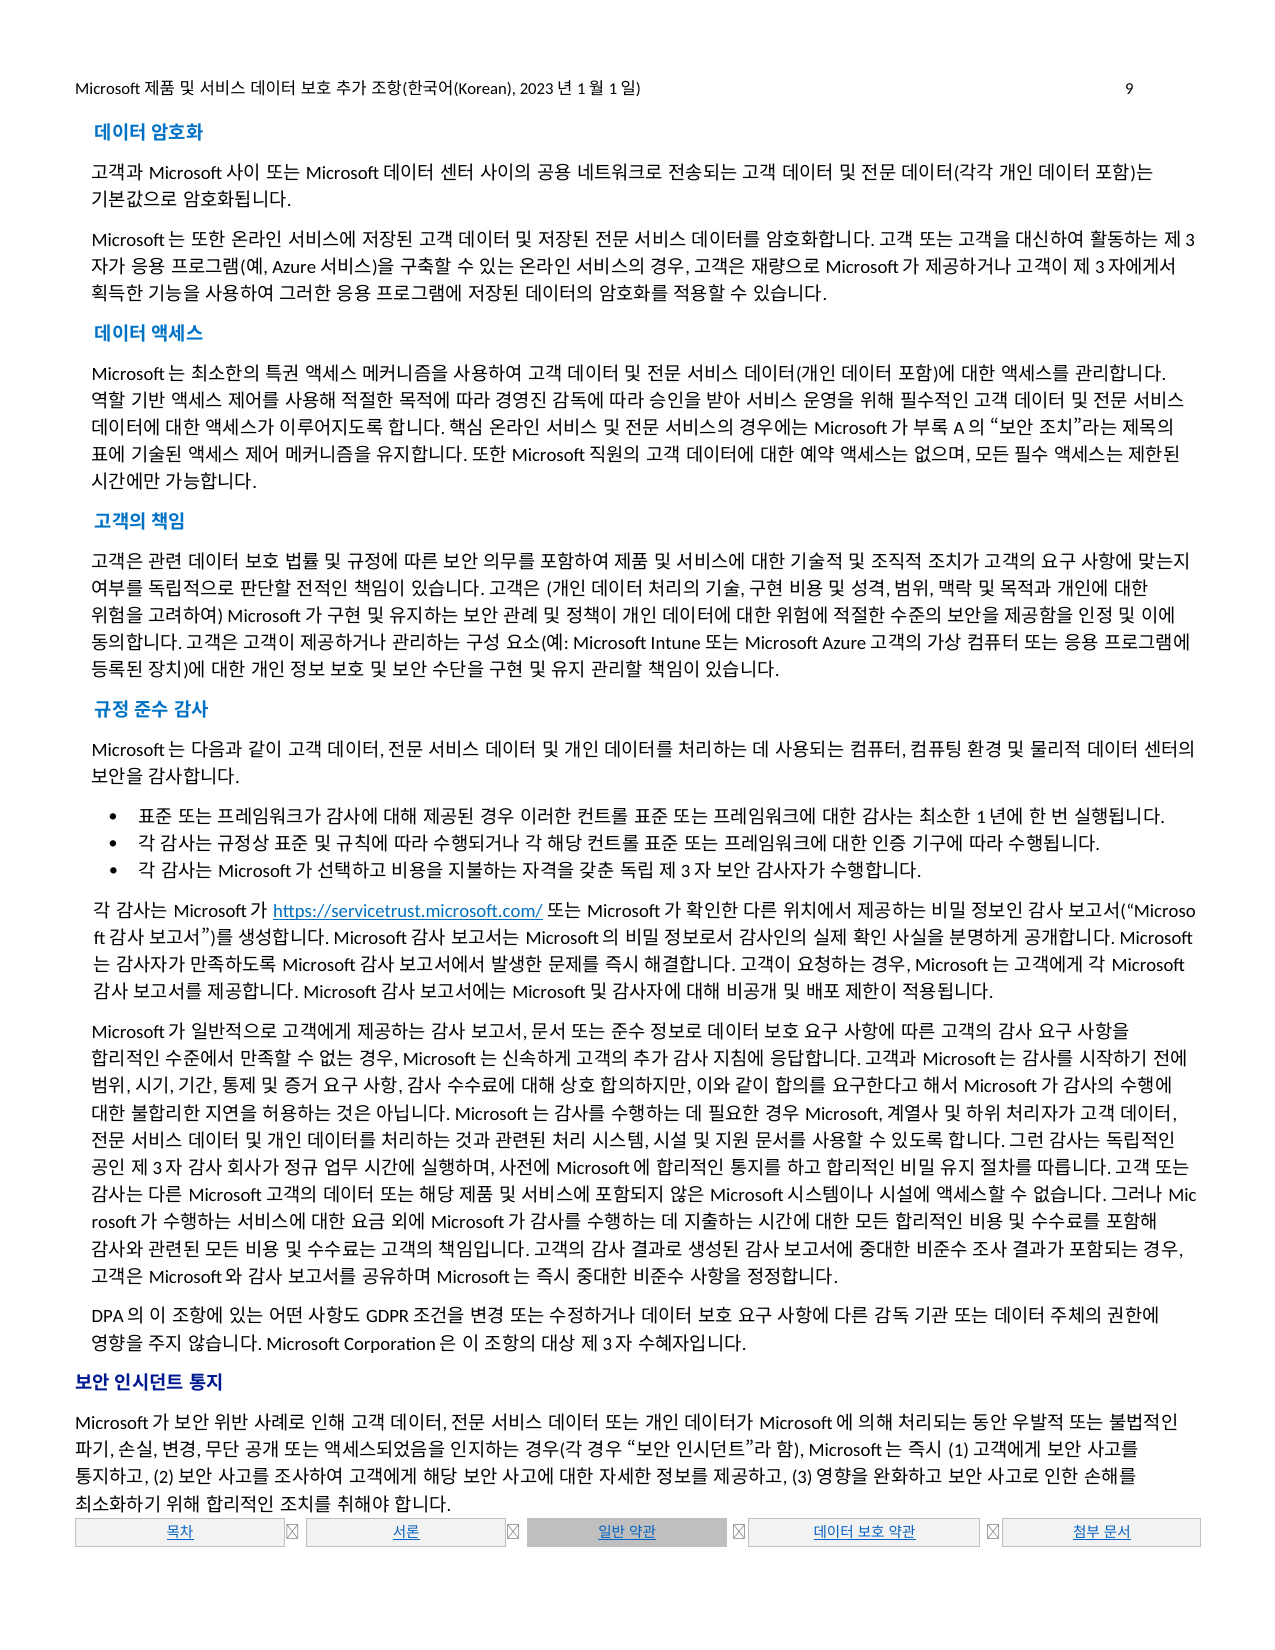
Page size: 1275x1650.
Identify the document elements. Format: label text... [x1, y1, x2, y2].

list Microsoft는 최소한의 특권 액세스 메커니즘을 사용하여 고객 데이터 및 전문 서비스 데이터(개인 데이터 포함)에 대한 액세스를 관리합니다. 역할 기반 액세스 제어를 사용해 적절한 목적에 따라 경영진 감독에 따라 승인을 받아 서비스 운영을 위해 필수적인 고객 데이터 및 전문 서비스 데이터에 대한 액세스가 이루어지도록 합니다. 핵심 온라인 서비스 및 전문 서비스의 경우에는 Microsoft가 부록 A의 “보안 조치”라는 제목의 표에 기술된 액세스 제어 메커니즘을 유지합니다. 또한 Microsoft 직원의 고객 데이터에 대한 예약 액세스는 없으며, 모든 필수 액세스는 제한된 시간에만 가능합니다. [91, 358, 1200, 494]
list 표준 또는 프레임워크가 감사에 대해 제공된 경우 이러한 컨트롤 표준 또는 프레임워크에 대한 감사는 최소한 1년에 한 번 실행됩니다. [109, 801, 1200, 828]
list 고객의 책임 [94, 507, 1200, 534]
list Microsoft는 또한 온라인 서비스에 저장된 고객 데이터 및 저장된 전문 서비스 데이터를 암호화합니다. 고객 또는 고객을 대신하여 활동하는 제3자가 응용 프로그램(예, Azure 서비스)을 구축할 수 있는 온라인 서비스의 경우, 고객은 재량으로 Microsoft가 제공하거나 고객이 제3자에게서 획득한 기능을 사용하여 그러한 응용 프로그램에 저장된 데이터의 암호화를 적용할 수 있습니다. [91, 224, 1200, 306]
list 고객과 Microsoft 사이 또는 Microsoft 데이터 센터 사이의 공용 네트워크로 전송되는 고객 데이터 및 전문 데이터(각각 개인 데이터 포함)는 기본값으로 암호화됩니다. [91, 158, 1200, 212]
list 데이터 암호화 [94, 118, 1200, 145]
list Microsoft는 다음과 같이 고객 데이터, 전문 서비스 데이터 및 개인 데이터를 처리하는 데 사용되는 컴퓨터, 컴퓨팅 환경 및 물리적 데이터 센터의 보안을 감사합니다. [91, 734, 1200, 789]
list Microsoft가 일반적으로 고객에게 제공하는 감사 보고서, 문서 또는 준수 정보로 데이터 보호 요구 사항에 따른 고객의 감사 요구 사항을 합리적인 수준에서 만족할 수 없는 경우, Microsoft는 신속하게 고객의 추가 감사 지침에 응답합니다. 고객과 Microsoft는 감사를 시작하기 전에 범위, 시기, 기간, 통제 및 증거 요구 사항, 감사 수수료에 대해 상호 합의하지만, 이와 같이 합의를 요구한다고 해서 Microsoft가 감사의 수행에 대한 불합리한 지연을 허용하는 것은 아닙니다. Microsoft는 감사를 수행하는 데 필요한 경우 Microsoft, 계열사 및 하위 처리자가 고객 데이터, 전문 서비스 데이터 및 개인 데이터를 처리하는 것과 관련된 처리 시스템, 시설 및 지원 문서를 사용할 수 있도록 합니다. 그런 감사는 독립적인 공인 제3자 감사 회사가 정규 업무 시간에 실행하며, 사전에 Microsoft에 합리적인 통지를 하고 합리적인 비밀 유지 절차를 따릅니다. 고객 또는 감사는 다른 Microsoft 고객의 데이터 또는 해당 제품 및 서비스에 포함되지 않은 Microsoft 시스템이나 시설에 액세스할 수 없습니다. 그러나 Microsoft가 수행하는 서비스에 대한 요금 외에 Microsoft가 감사를 수행하는 데 지출하는 시간에 대한 모든 합리적인 비용 및 수수료를 포함해 감사와 관련된 모든 비용 및 수수료는 고객의 책임입니다. 고객의 감사 결과로 생성된 감사 보고서에 중대한 비준수 조사 결과가 포함되는 경우, 고객은 Microsoft와 감사 보고서를 공유하며 Microsoft는 즉시 중대한 비준수 사항을 정정합니다. [91, 1017, 1200, 1288]
list 각 감사는 규정상 표준 및 규칙에 따라 수행되거나 각 해당 컨트롤 표준 또는 프레임워크에 대한 인증 기구에 따라 수행됩니다. [109, 828, 1200, 856]
list 각 감사는 Microsoft가 선택하고 비용을 지불하는 자격을 갖춘 독립 제3자 보안 감사자가 수행합니다. [110, 856, 1200, 883]
list 고객은 관련 데이터 보호 법률 및 규정에 따른 보안 의무를 포함하여 제품 및 서비스에 대한 기술적 및 조직적 조치가 고객의 요구 사항에 맞는지 여부를 독립적으로 판단할 전적인 책임이 있습니다. 고객은 (개인 데이터 처리의 기술, 구현 비용 및 성격, 범위, 맥락 및 목적과 개인에 대한 위험을 고려하여) Microsoft가 구현 및 유지하는 보안 관례 및 정책이 개인 데이터에 대한 위험에 적절한 수준의 보안을 제공함을 인정 및 이에 동의합니다. 고객은 고객이 제공하거나 관리하는 구성 요소(예: Microsoft Intune 또는 Microsoft Azure 고객의 가상 컴퓨터 또는 응용 프로그램에 등록된 장치)에 대한 개인 정보 보호 및 보안 수단을 구현 및 유지 관리할 책임이 있습니다. [91, 546, 1200, 682]
list 규정 준수 감사 [94, 695, 1200, 722]
list Microsoft가 보안 위반 사례로 인해 고객 데이터, 전문 서비스 데이터 또는 개인 데이터가 Microsoft에 의해 처리되는 동안 우발적 또는 불법적인 파기, 손실, 변경, 무단 공개 또는 액세스되었음을 인지하는 경우(각 경우 “보안 인시던트”라 함), Microsoft는 즉시 (1) 고객에게 보안 사고를 통지하고, (2) 보안 사고를 조사하여 고객에게 해당 보안 사고에 대한 자세한 정보를 제공하고, (3) 영향을 완화하고 보안 사고로 인한 손해를 최소화하기 위해 합리적인 조치를 취해야 합니다. [75, 1408, 1200, 1516]
list 각 감사는 Microsoft가 https://servicetrust.microsoft.com/ 또는 Microsoft가 확인한 다른 위치에서 제공하는 비밀 정보인 감사 보고서(“Microsoft 감사 보고서”)를 생성합니다. Microsoft 감사 보고서는 Microsoft의 비밀 정보로서 감사인의 실제 확인 사실을 분명하게 공개합니다. Microsoft는 감사자가 만족하도록 Microsoft 감사 보고서에서 발생한 문제를 즉시 해결합니다. 고객이 요청하는 경우, Microsoft는 고객에게 각 Microsoft 감사 보고서를 제공합니다. Microsoft 감사 보고서에는 Microsoft 및 감사자에 대해 비공개 및 배포 제한이 적용됩니다. [94, 895, 1200, 1004]
list 데이터 액세스 [94, 318, 1200, 346]
subtitle 보안 인시던트 통지 [75, 1368, 1200, 1395]
list DPA의 이 조항에 있는 어떤 사항도 GDPR 조건을 변경 또는 수정하거나 데이터 보호 요구 사항에 다른 감독 기관 또는 데이터 주체의 권한에 영향을 주지 않습니다. Microsoft Corporation은 이 조항의 대상 제3자 수혜자입니다. [91, 1301, 1200, 1355]
